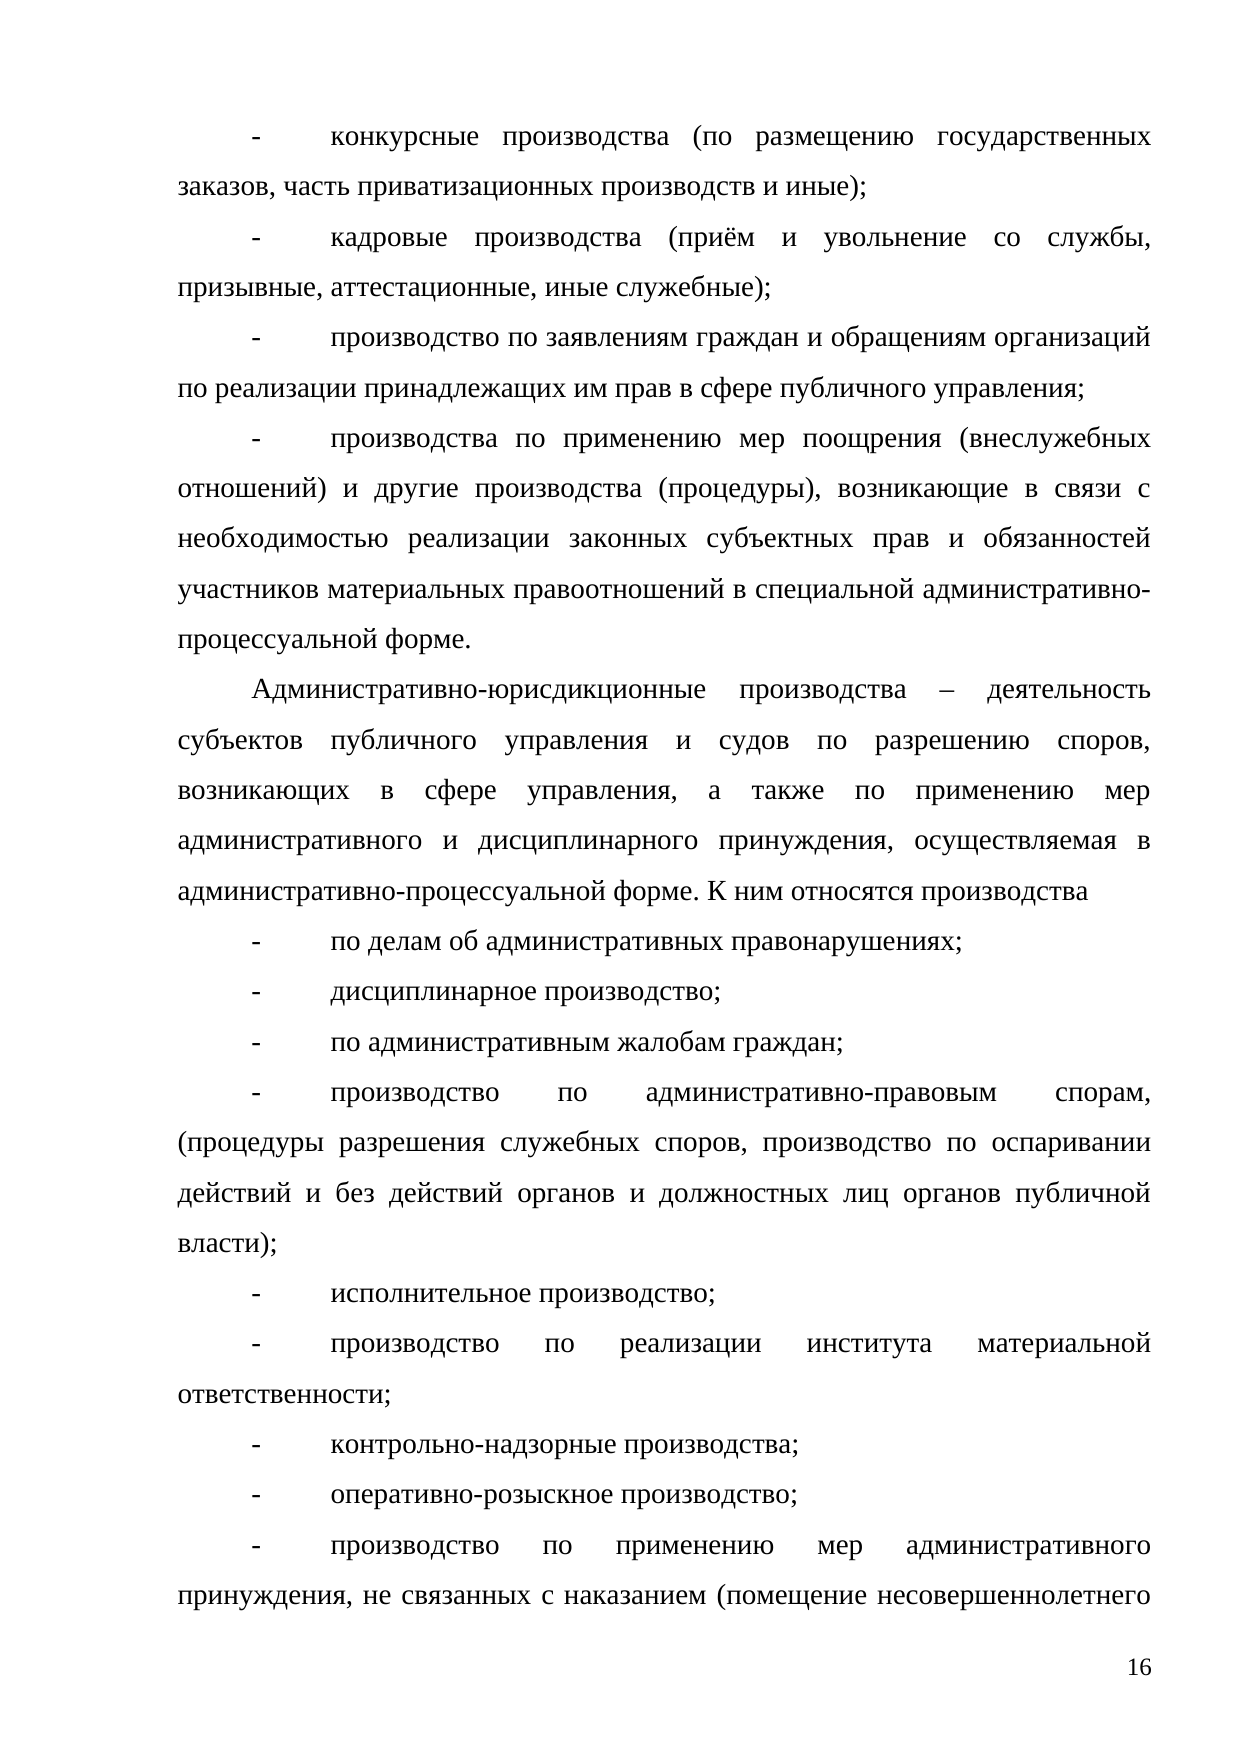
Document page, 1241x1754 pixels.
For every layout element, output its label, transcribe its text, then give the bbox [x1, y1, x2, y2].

list по административным жалобам граждан; [177, 1024, 1152, 1057]
list производство по заявлениям граждан и обращениям организаций по реализации принадлежащих им прав в сфере публичного управления; [177, 319, 1152, 403]
list производство по реализации института материальной ответственности; [177, 1326, 1152, 1409]
list производство по административно-правовым спорам, (процедуры разрешения служебных споров, производство по оспаривании действий и без действий органов и должностных лиц органов публичной власти); [177, 1074, 1152, 1258]
list дисциплинарное производство; [177, 973, 1152, 1007]
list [177, 1527, 1152, 1611]
list конкурсные производства (по размещению государственных заказов, часть приватизационных производств и иные); [177, 118, 1152, 202]
list производства по применению мер поощрения (внеслужебных отношений) и другие производства (процедуры), возникающие в связи с необходимостью реализации законных субъектных прав и обязанностей участников материальных правоотношений в специальной административно-процессуальной форме. [177, 420, 1152, 655]
text Административно-юрисдикционные производства – деятельность субъектов публичного управления и судов по разрешению споров, возникающих в сфере управления, а также по применению мер административного и дисциплинарного принуждения, осуществляемая в административно-процессуальной форме. К ним относятся производства [177, 672, 1152, 906]
list исполнительное производство; [177, 1275, 1152, 1309]
list контрольно-надзорные производства; [177, 1426, 1152, 1460]
list оперативно-розыскное производство; [177, 1477, 1152, 1510]
list кадровые производства (приём и увольнение со службы, призывные, аттестационные, иные служебные); [177, 219, 1152, 303]
list по делам об административных правонарушениях; [177, 923, 1152, 957]
